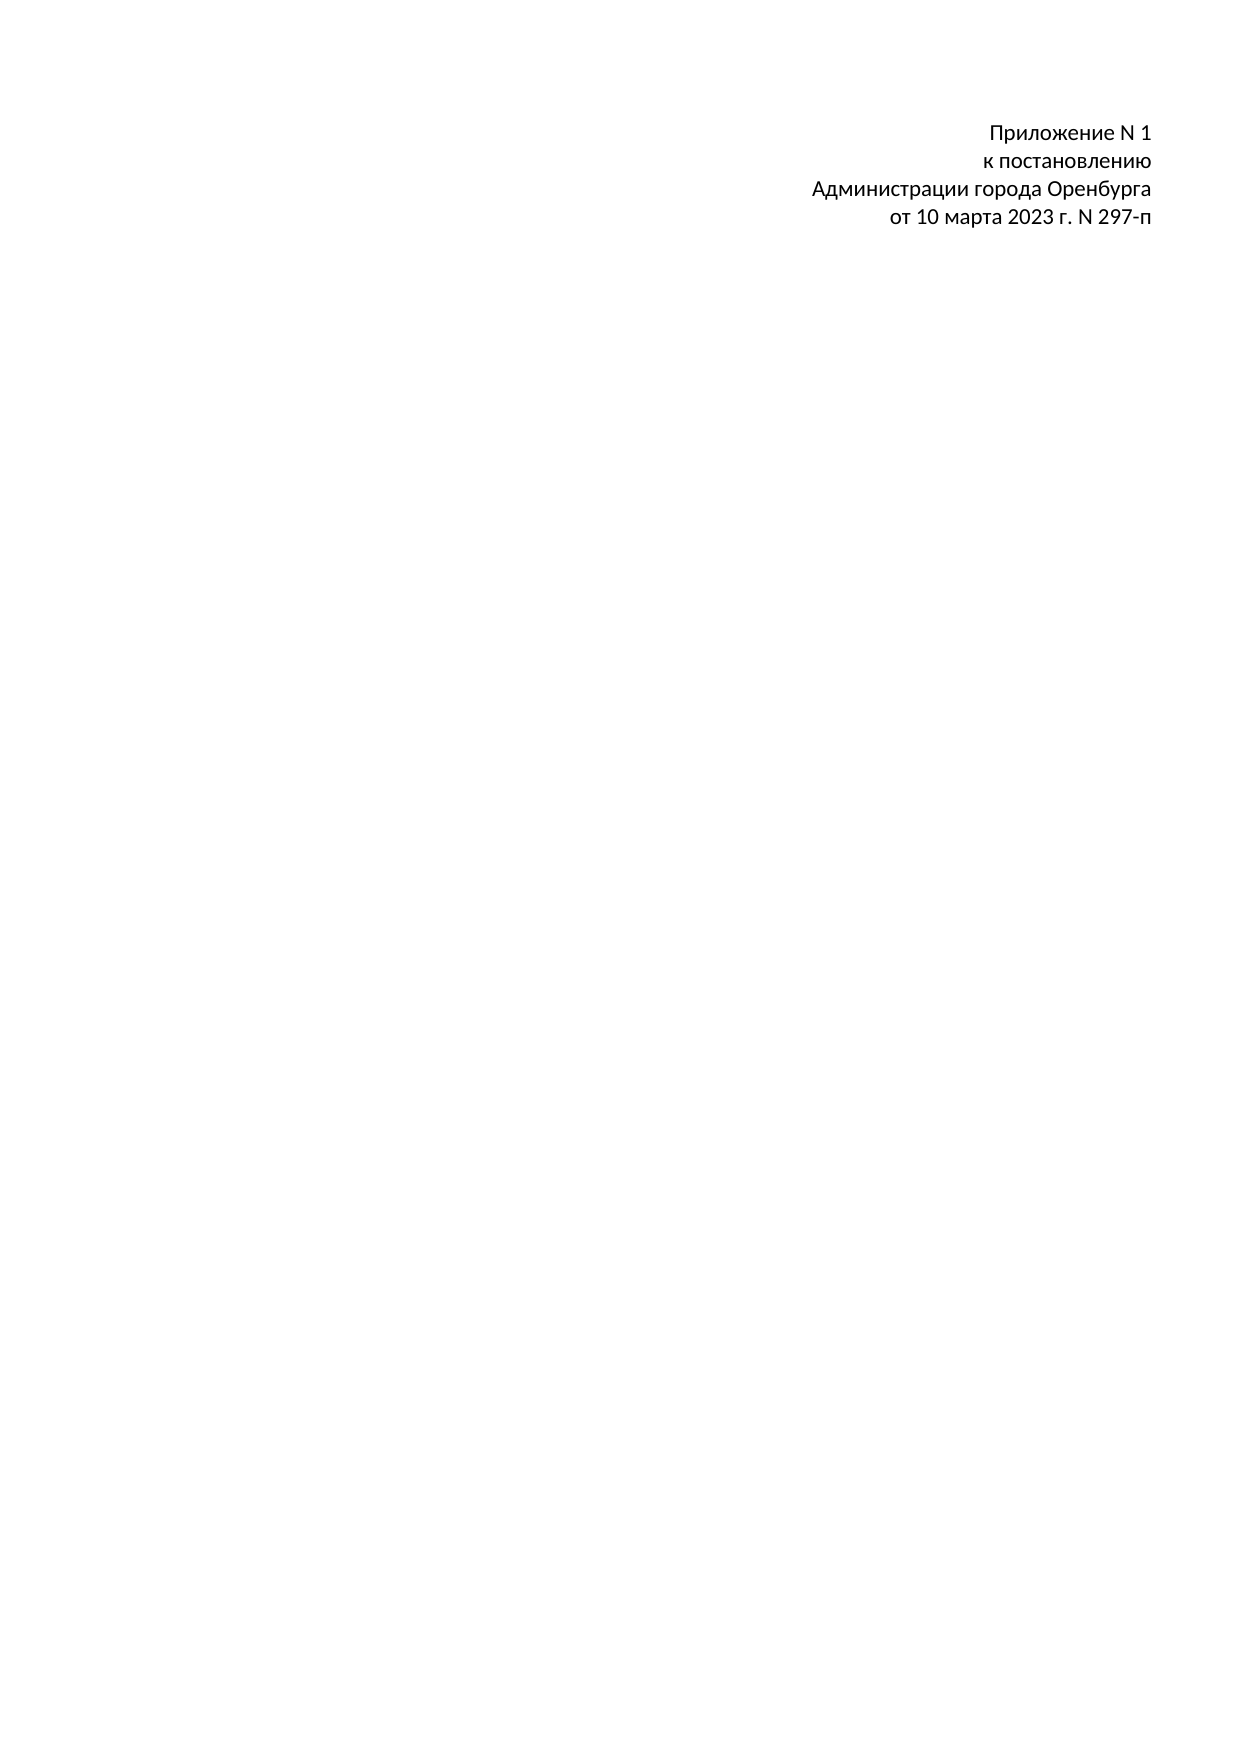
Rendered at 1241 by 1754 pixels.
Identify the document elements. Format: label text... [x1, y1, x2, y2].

text Приложение N 1 [177, 118, 1152, 146]
text к постановлению [177, 146, 1152, 174]
text от 10 марта 2023 г. N 297-п [177, 202, 1152, 230]
text Администрации города Оренбурга [177, 174, 1152, 202]
